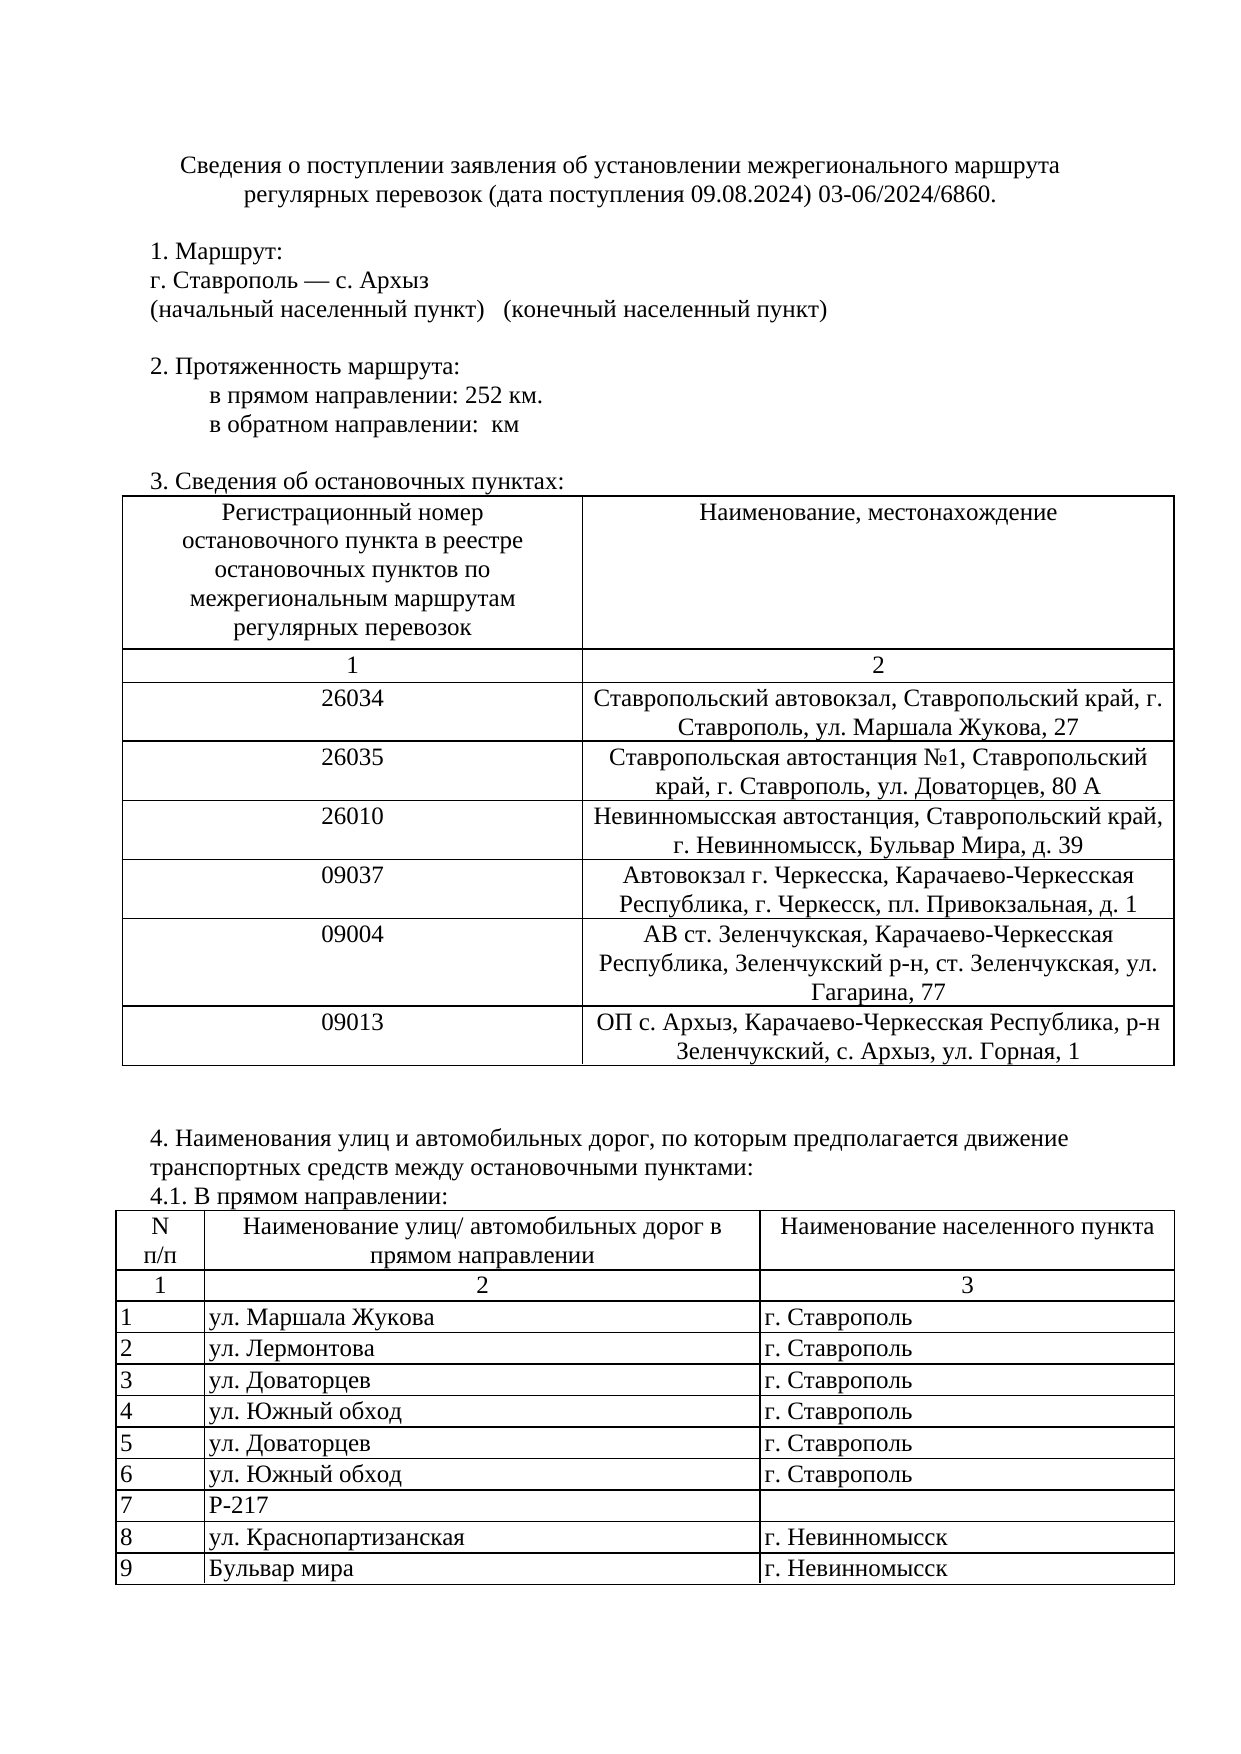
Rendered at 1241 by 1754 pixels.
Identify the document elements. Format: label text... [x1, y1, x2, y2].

table_cell 8 [117, 1522, 204, 1552]
table_cell г. Ставрополь [761, 1302, 1174, 1332]
text (начальный населенный пункт) (конечный населенный пункт) [150, 294, 1090, 322]
table_cell 6 [117, 1459, 204, 1489]
table_cell ул. Доваторцев [205, 1365, 759, 1395]
table_cell 1 [117, 1271, 204, 1300]
table_cell ОП с. Архыз, Карачаево-Черкесская Республика, р-н Зеленчукский, с. Архыз, ул. Горная, 1 [583, 1007, 1173, 1064]
table_cell 2 [117, 1333, 204, 1363]
table_cell Ставропольский автовокзал, Ставропольский край, г. Ставрополь, ул. Маршала Жукова, 27 [583, 683, 1173, 740]
table_cell 4 [117, 1396, 204, 1426]
table_cell 7 [117, 1491, 204, 1521]
table_cell 1 [117, 1302, 204, 1332]
table_cell ул. Южный обход [205, 1459, 759, 1489]
table_cell г. Ставрополь [761, 1365, 1174, 1395]
table_cell Бульвар мира [205, 1554, 759, 1583]
table_cell 09004 [123, 919, 582, 1005]
text 4. Наименования улиц и автомобильных дорог, по которым предполагается движение транспортных средств между остановочными пунктами: [150, 1123, 1090, 1181]
table_cell Невинномысская автостанция, Ставропольский край, г. Невинномысск, Бульвар Мира, д. 39 [583, 801, 1173, 858]
text 3. Сведения об остановочных пунктах: [150, 466, 1090, 495]
text Сведения о поступлении заявления об установлении межрегионального маршрута регулярных перевозок (дата поступления 09.08.2024) 03-06/2024/6860. [150, 150, 1090, 207]
table_cell 26034 [123, 683, 582, 740]
table_cell Ставропольская автостанция №1, Ставропольский край, г. Ставрополь, ул. Доваторцев, 80 А [583, 742, 1173, 799]
text г. Ставрополь — с. Архыз [150, 265, 1090, 294]
table_cell ул. Южный обход [205, 1396, 759, 1426]
text в прямом направлении: 252 км. [150, 380, 1090, 409]
table_cell Р-217 [205, 1491, 759, 1521]
table_cell ул. Маршала Жукова [205, 1302, 759, 1332]
table_cell г. Ставрополь [761, 1428, 1174, 1458]
table_cell 2 [205, 1271, 759, 1300]
table_header Наименование населенного пункта [761, 1211, 1174, 1269]
table_cell 26035 [123, 742, 582, 799]
table_cell 5 [117, 1428, 204, 1458]
table_header Регистрационный номер остановочного пункта в реестре остановочных пунктов по межрегиональным маршрутам регулярных перевозок [123, 497, 582, 648]
table_cell ул. Краснопартизанская [205, 1522, 759, 1552]
text 2. Протяженность маршрута: [150, 351, 1090, 380]
table_cell 3 [117, 1365, 204, 1395]
table_cell ул. Лермонтова [205, 1333, 759, 1363]
table_cell г. Ставрополь [761, 1396, 1174, 1426]
table_cell 09037 [123, 860, 582, 918]
text 1. Маршрут: [150, 236, 1090, 265]
table_cell 1 [123, 650, 582, 681]
table_cell г. Невинномысск [761, 1554, 1174, 1583]
text в обратном направлении: км [150, 409, 1090, 437]
table_cell г. Ставрополь [761, 1333, 1174, 1363]
table_cell 09013 [123, 1007, 582, 1064]
table_cell 9 [117, 1554, 204, 1583]
table_cell [761, 1491, 1174, 1521]
table_cell 3 [761, 1271, 1174, 1300]
table_cell г. Невинномысск [761, 1522, 1174, 1552]
table_cell Автовокзал г. Черкесска, Карачаево-Черкесская Республика, г. Черкесск, пл. Привокзальная, д. 1 [583, 860, 1173, 918]
table_cell 2 [583, 650, 1173, 681]
table_header Наименование, местонахождение [583, 497, 1173, 648]
table_cell г. Ставрополь [761, 1459, 1174, 1489]
table_header N п/п [117, 1211, 204, 1269]
table_cell АВ ст. Зеленчукская, Карачаево-Черкесская Республика, Зеленчукский р-н, ст. Зеленчукская, ул. Гагарина, 77 [583, 919, 1173, 1005]
table_header Наименование улиц/ автомобильных дорог в прямом направлении [205, 1211, 759, 1269]
table_cell ул. Доваторцев [205, 1428, 759, 1458]
table_cell 26010 [123, 801, 582, 858]
text 4.1. В прямом направлении: [150, 1181, 1090, 1210]
